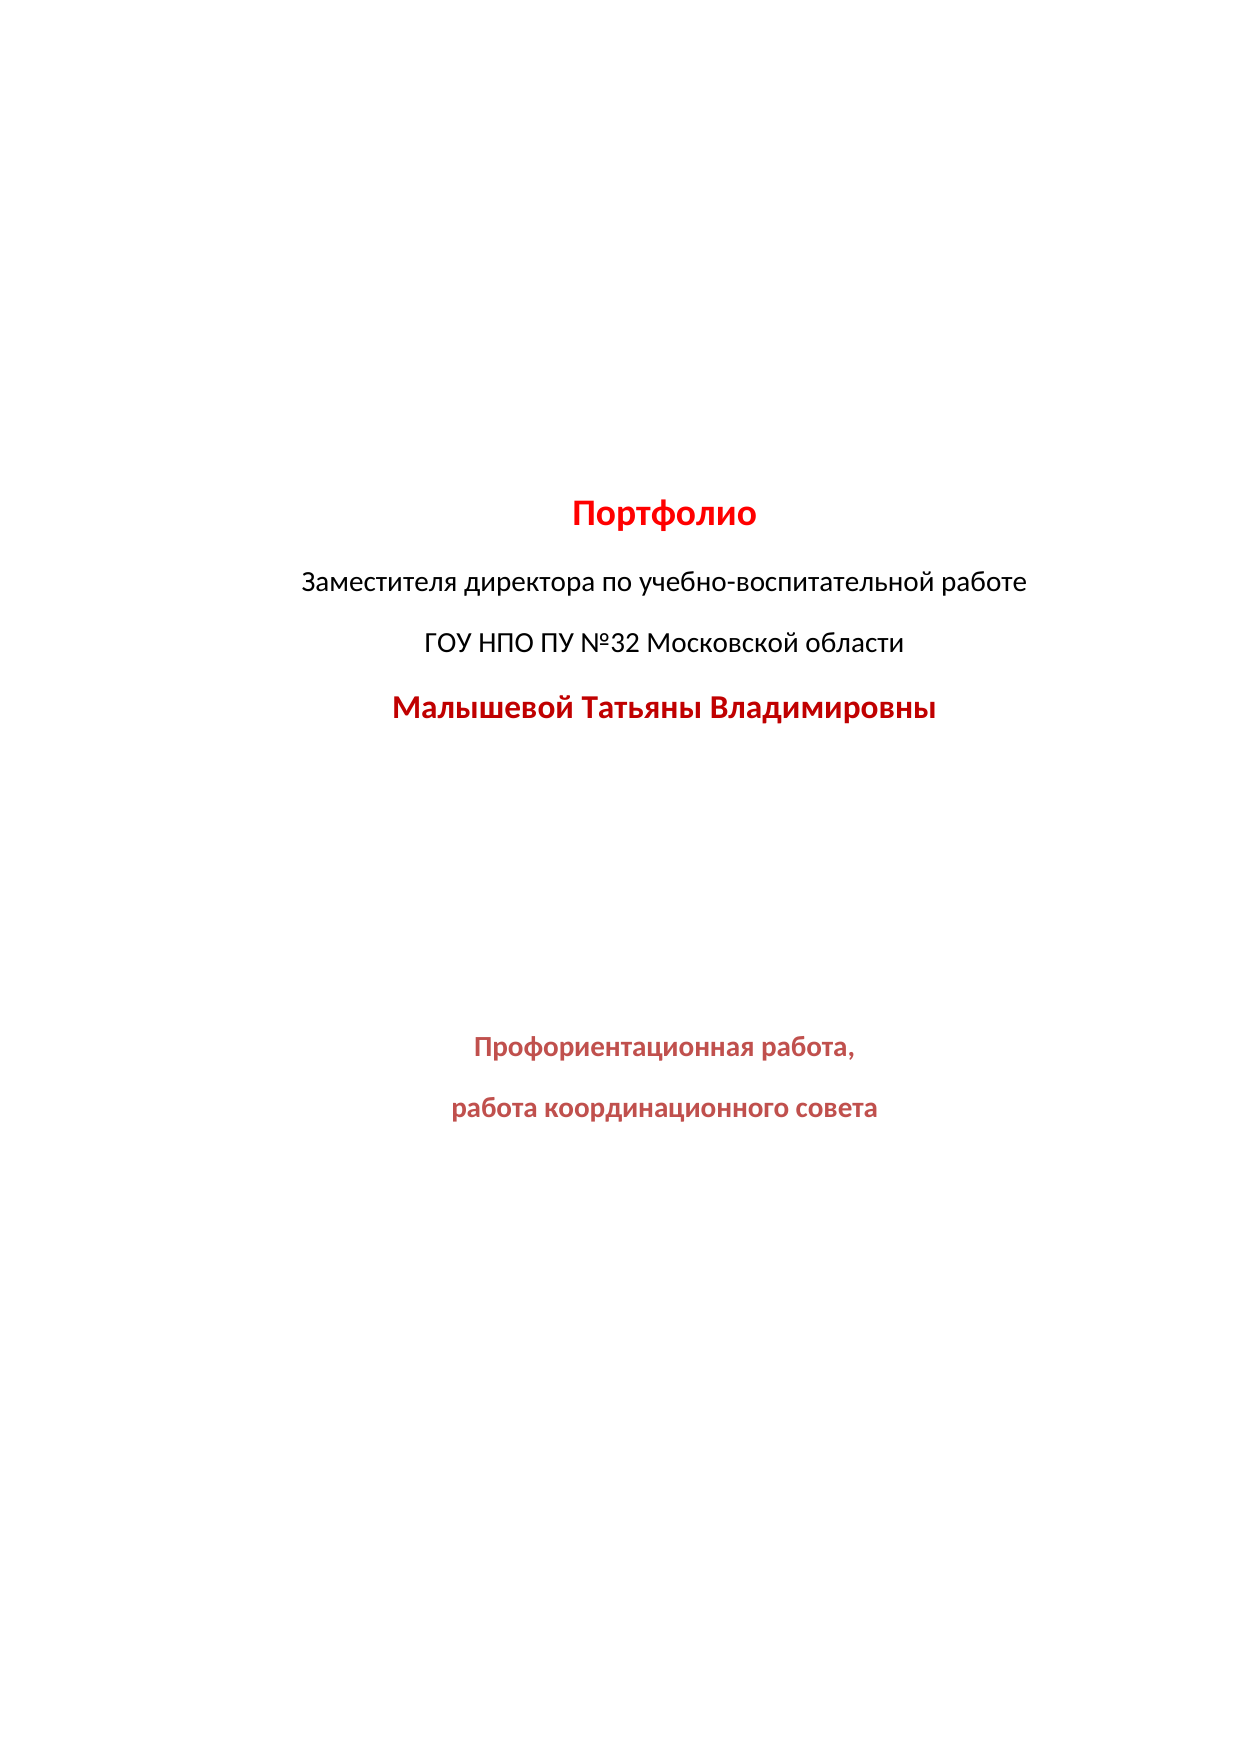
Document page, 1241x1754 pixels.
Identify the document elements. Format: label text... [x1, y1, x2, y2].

text Портфолио [177, 489, 1152, 535]
text работа координационного совета [177, 1089, 1152, 1125]
text ГОУ НПО ПУ №32 Московской области [177, 624, 1152, 660]
text Профориентационная работа, [177, 1028, 1152, 1063]
text Заместителя директора по учебно-воспитательной работе [177, 563, 1152, 598]
text Малышевой Татьяны Владимировны [177, 686, 1152, 727]
